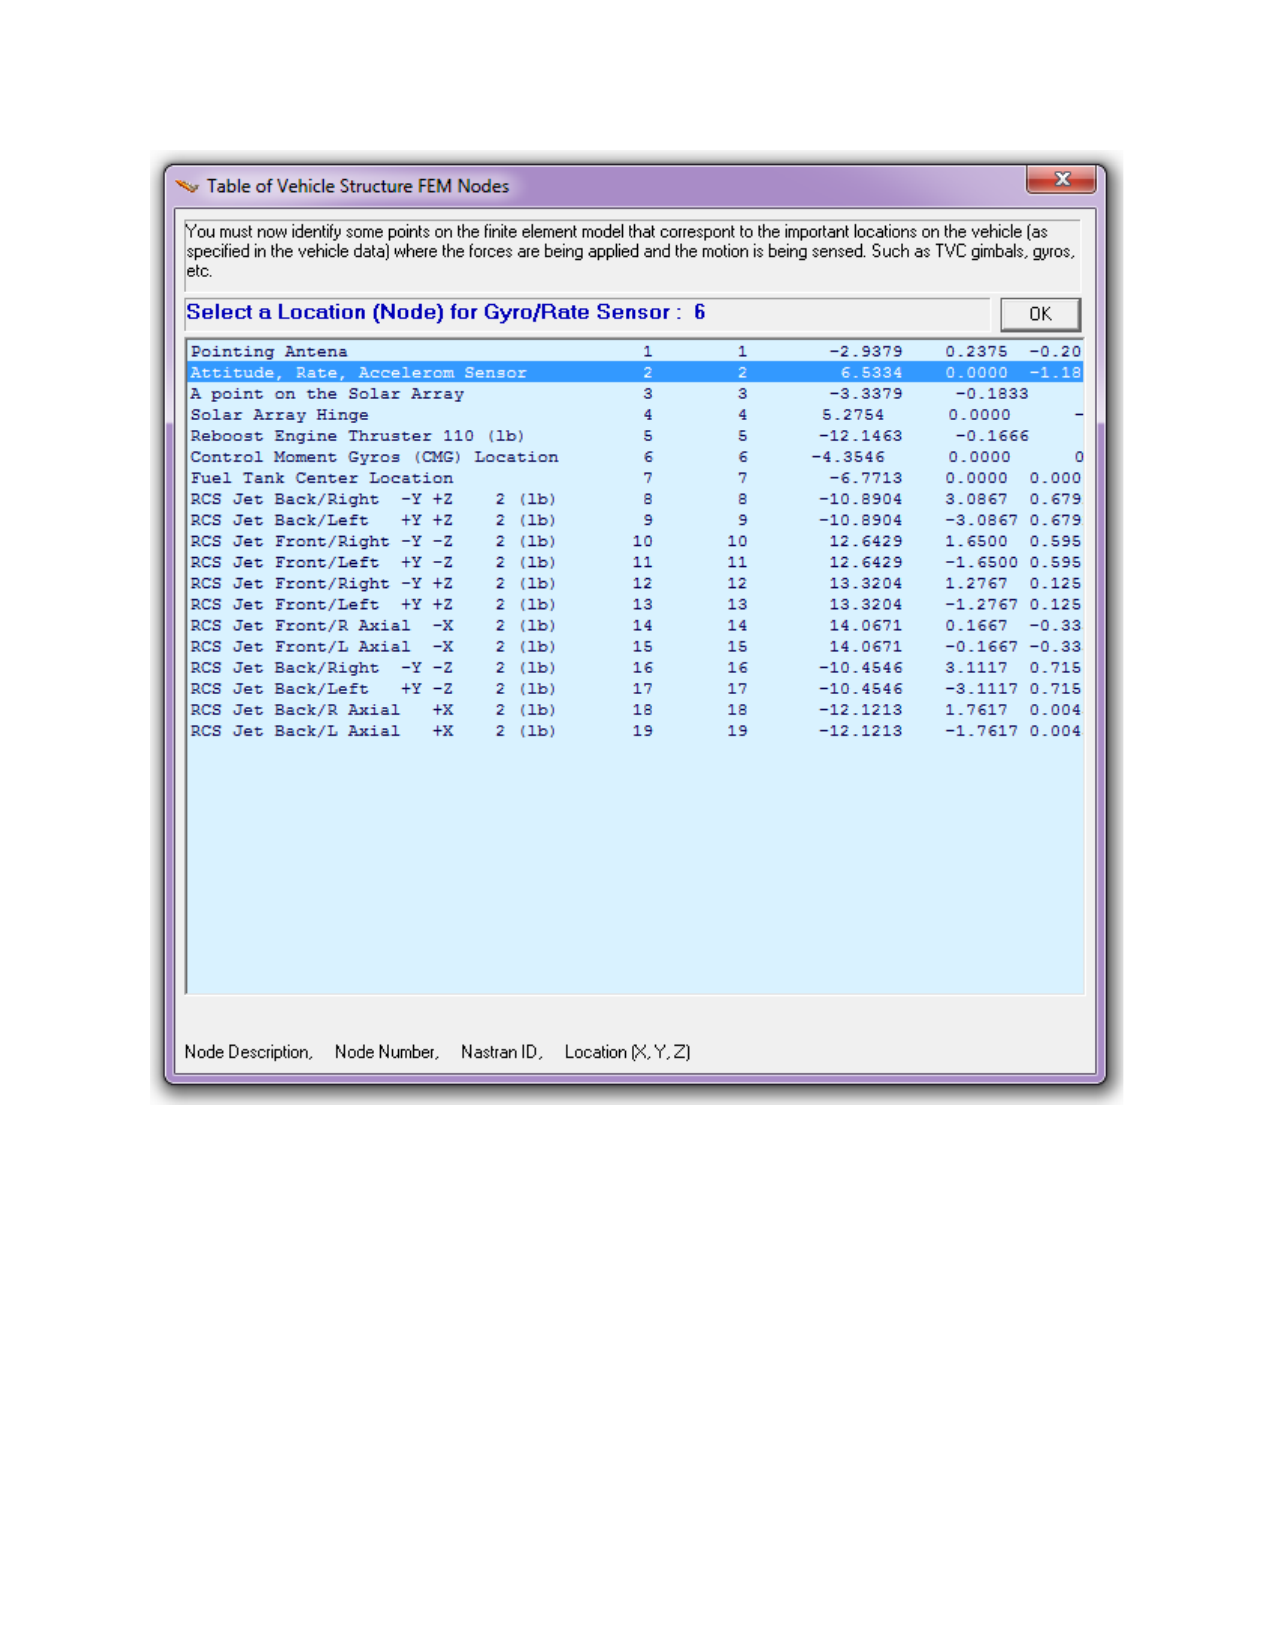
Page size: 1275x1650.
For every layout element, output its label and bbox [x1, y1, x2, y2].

picture [150, 150, 1124, 1105]
